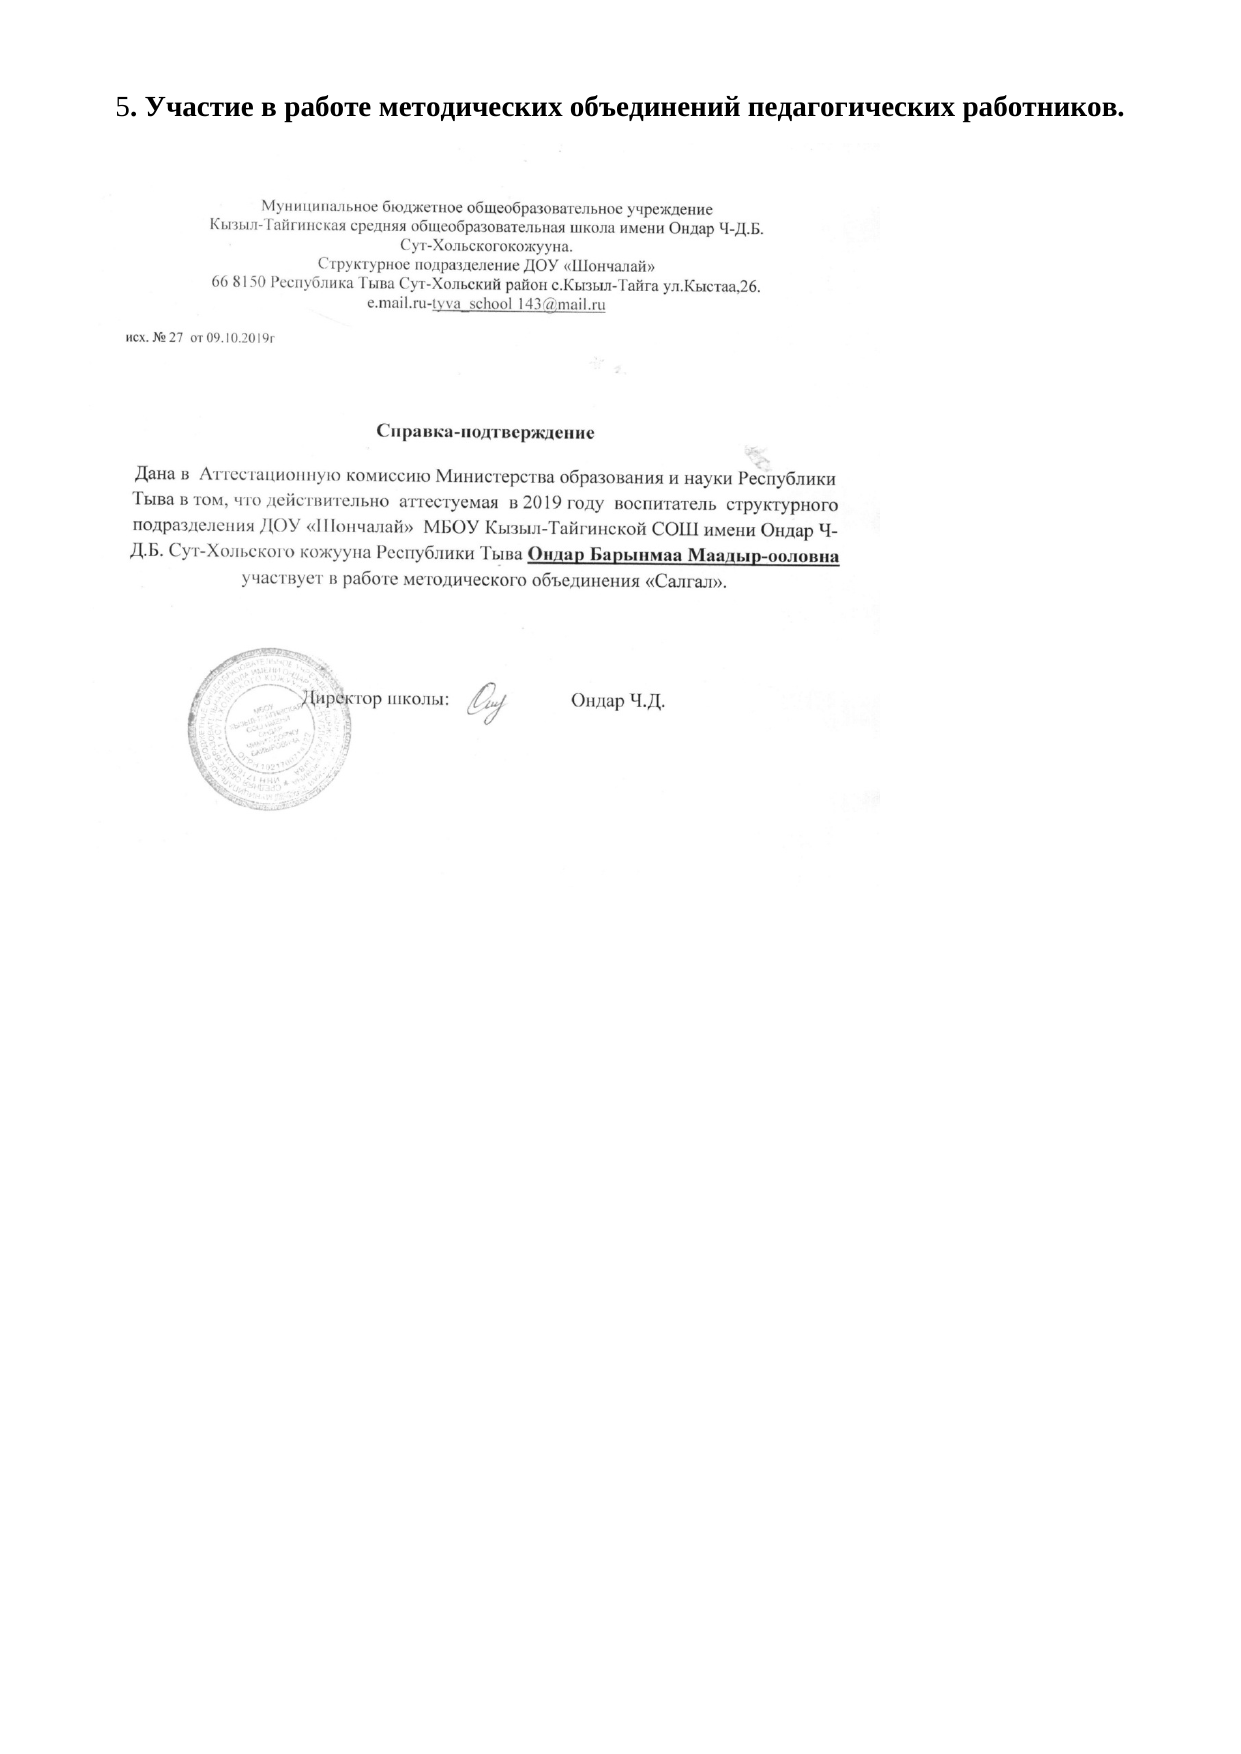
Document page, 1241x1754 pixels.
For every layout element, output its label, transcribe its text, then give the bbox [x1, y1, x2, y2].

picture [88, 143, 880, 887]
list 5. Участие в работе методических объединений педагогических работников. [89, 89, 1152, 122]
